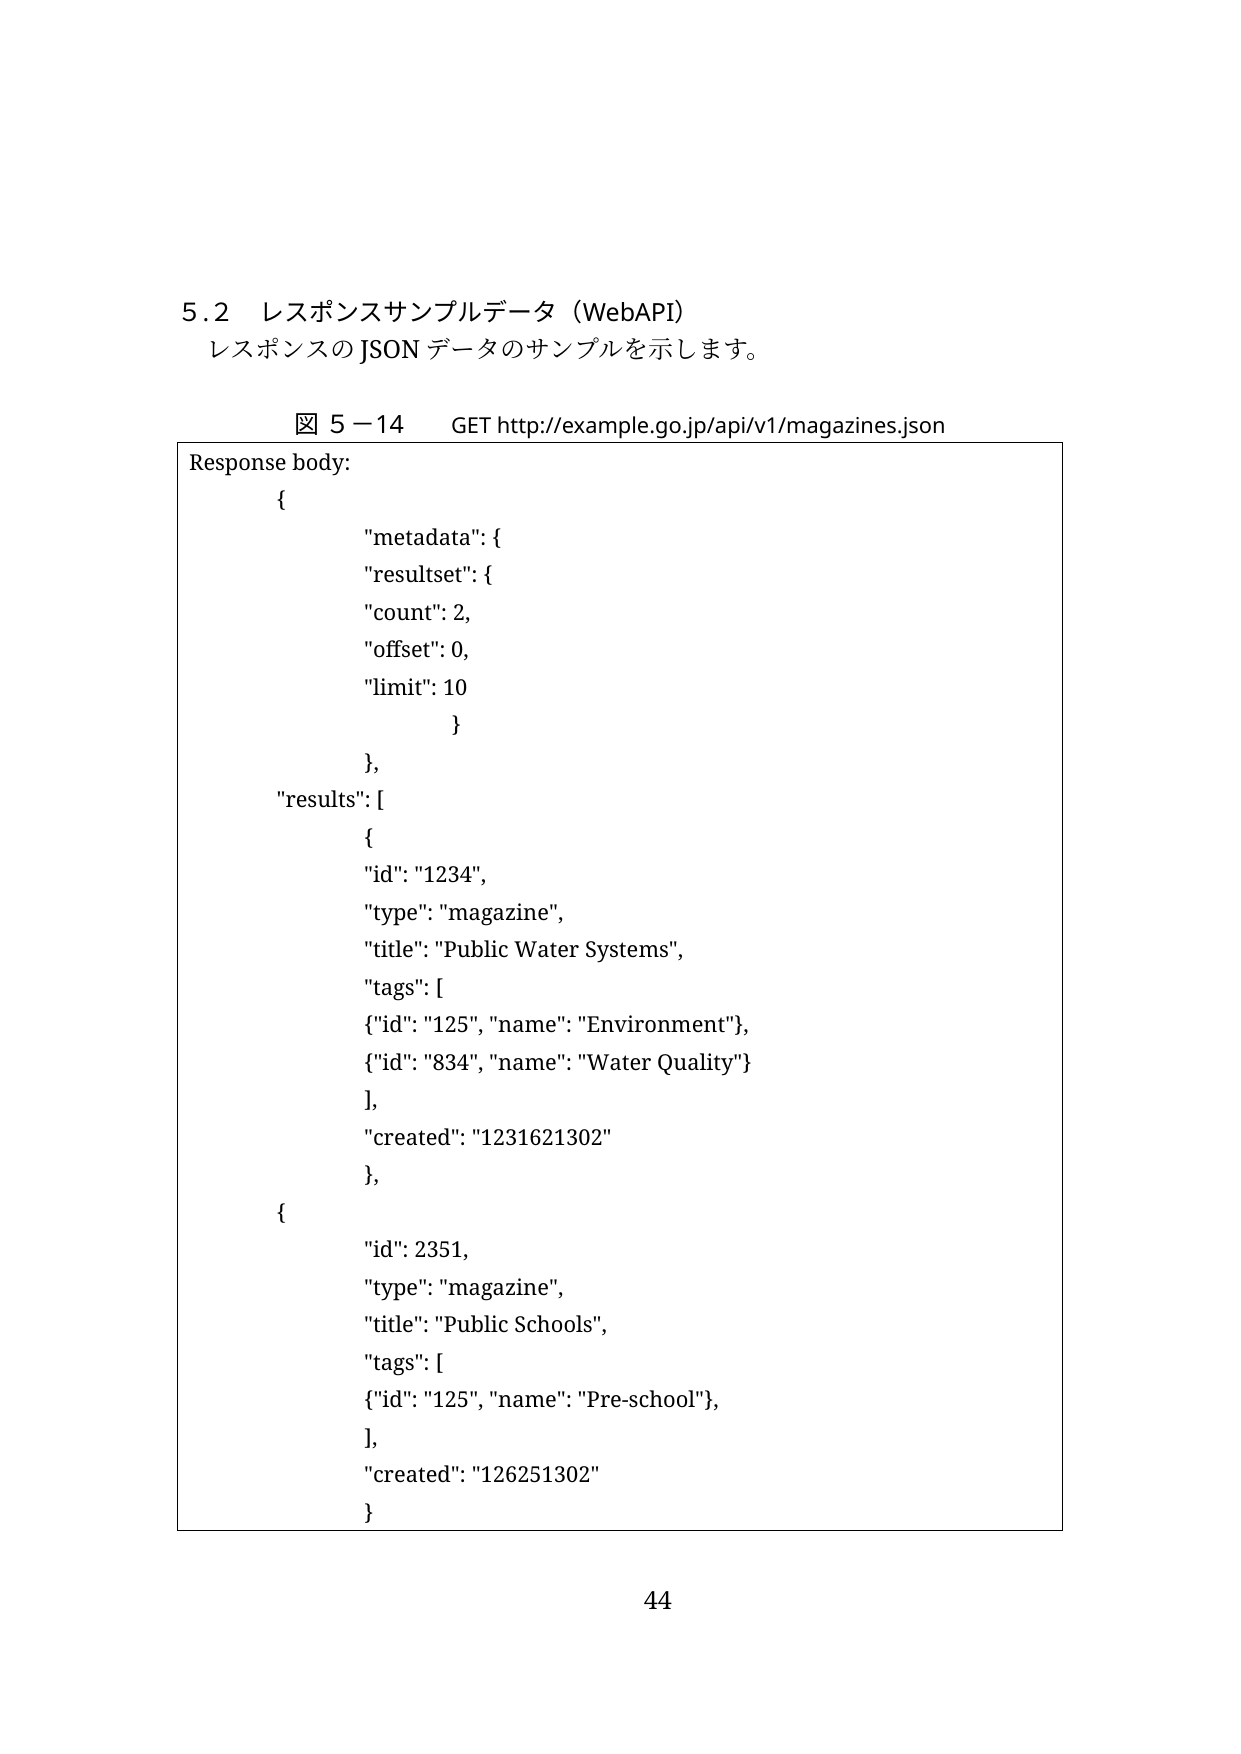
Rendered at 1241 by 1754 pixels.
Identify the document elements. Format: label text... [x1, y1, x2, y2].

subtitle レスポンスサンプルデータ（WebAPI） [177, 292, 1063, 329]
text レスポンスのJSONデータのサンプルを示します。 [192, 329, 1063, 367]
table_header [178, 443, 1062, 1530]
